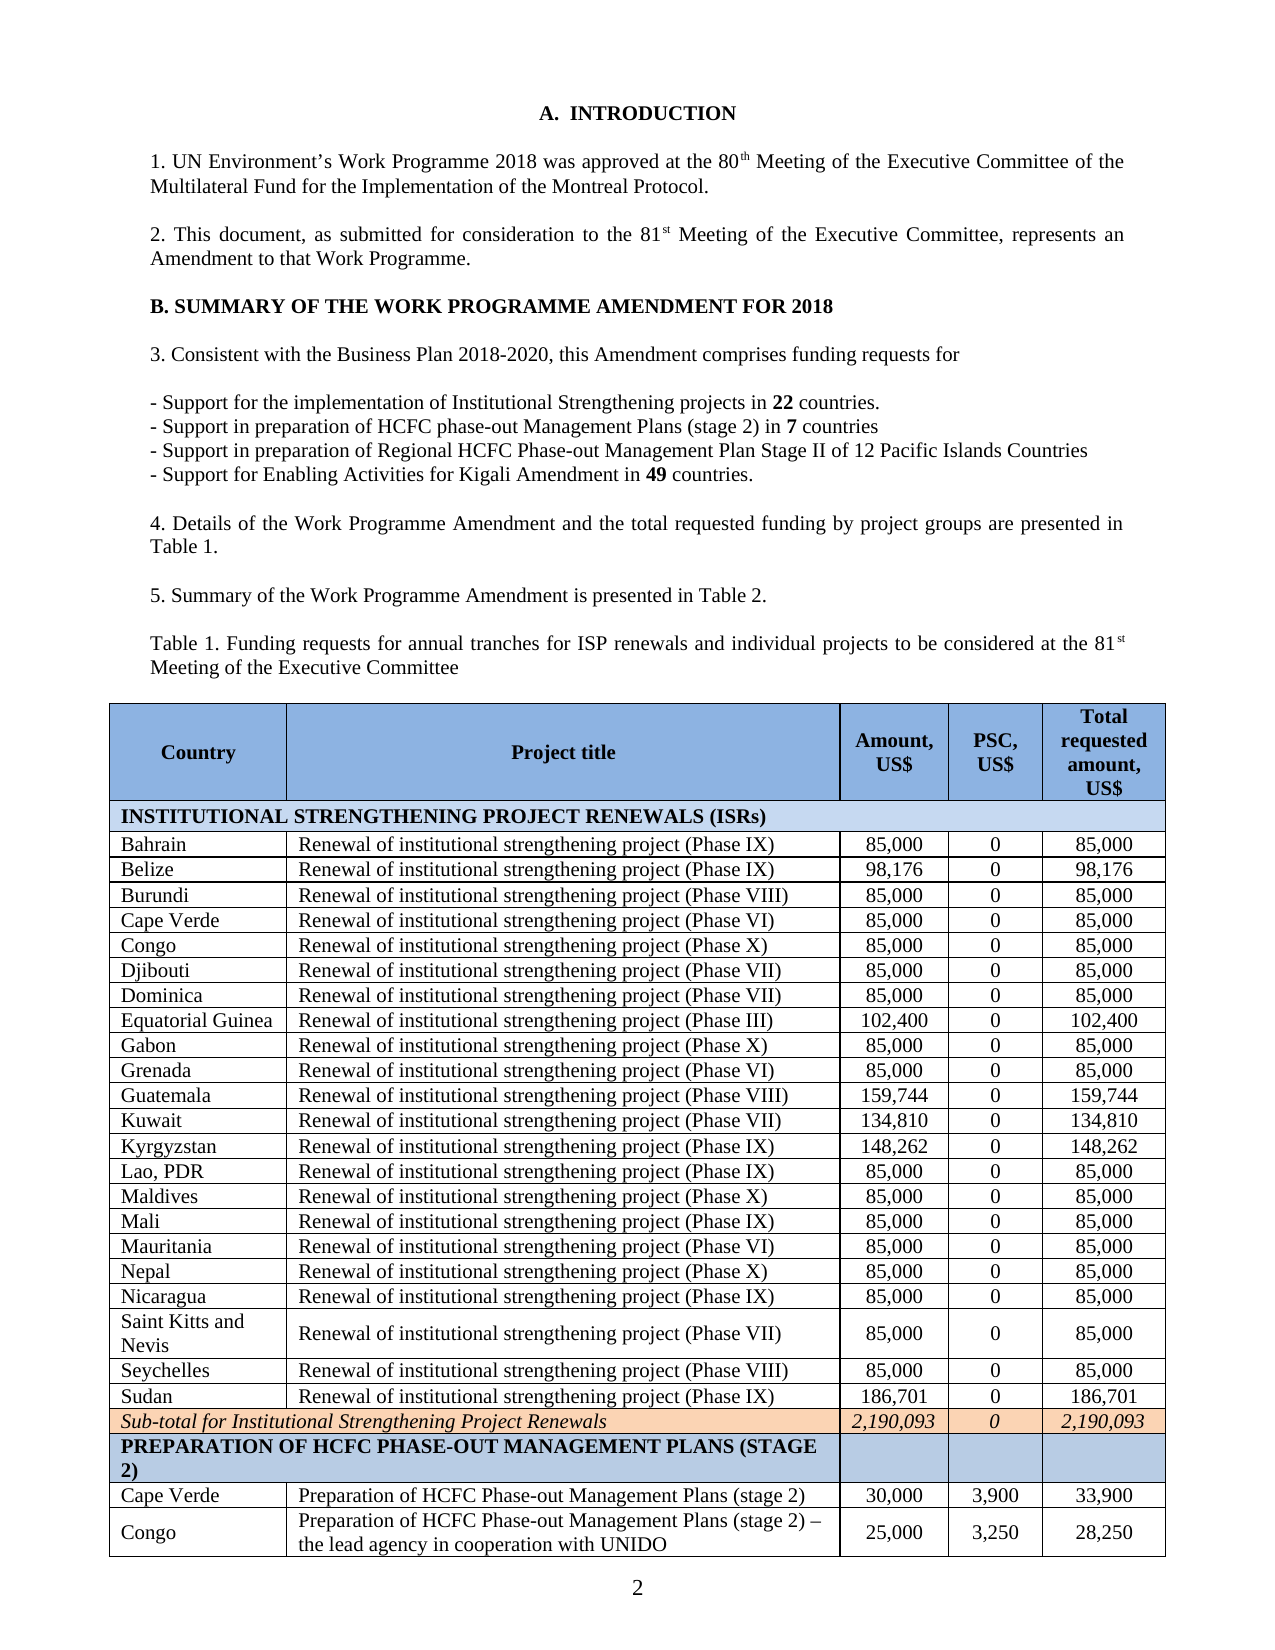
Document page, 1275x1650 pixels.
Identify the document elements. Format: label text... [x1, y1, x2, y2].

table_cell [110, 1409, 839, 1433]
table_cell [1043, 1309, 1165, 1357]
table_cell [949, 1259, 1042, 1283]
text 2. This document, as submitted for consideration to the 81st Meeting of the Executive Committee, represents an Amendment to that Work Programme. [150, 222, 1125, 270]
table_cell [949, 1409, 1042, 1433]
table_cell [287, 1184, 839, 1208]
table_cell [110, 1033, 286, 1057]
text B. SUMMARY OF THE WORK PROGRAMME AMENDMENT FOR 2018 [150, 294, 1125, 318]
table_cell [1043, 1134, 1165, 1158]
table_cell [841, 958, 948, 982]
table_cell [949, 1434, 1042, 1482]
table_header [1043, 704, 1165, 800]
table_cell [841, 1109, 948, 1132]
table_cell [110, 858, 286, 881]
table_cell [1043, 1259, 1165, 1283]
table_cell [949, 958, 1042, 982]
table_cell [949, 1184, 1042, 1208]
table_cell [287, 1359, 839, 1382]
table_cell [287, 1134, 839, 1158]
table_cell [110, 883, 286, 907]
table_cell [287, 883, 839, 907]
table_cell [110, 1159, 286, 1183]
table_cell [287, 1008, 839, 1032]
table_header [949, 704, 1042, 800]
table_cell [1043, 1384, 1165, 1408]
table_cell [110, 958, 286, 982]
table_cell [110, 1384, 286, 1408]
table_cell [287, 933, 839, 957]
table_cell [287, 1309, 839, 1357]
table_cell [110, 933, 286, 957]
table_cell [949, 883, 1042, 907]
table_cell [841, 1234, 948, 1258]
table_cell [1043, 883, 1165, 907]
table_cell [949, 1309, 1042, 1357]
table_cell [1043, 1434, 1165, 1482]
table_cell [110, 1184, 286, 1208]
text Table 1. Funding requests for annual tranches for ISP renewals and individual projects to be considered at the 81st Meeting of the Executive Committee [150, 631, 1125, 679]
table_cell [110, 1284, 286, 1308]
text - Support for the implementation of Institutional Strengthening projects in 22 countries. [150, 390, 1125, 414]
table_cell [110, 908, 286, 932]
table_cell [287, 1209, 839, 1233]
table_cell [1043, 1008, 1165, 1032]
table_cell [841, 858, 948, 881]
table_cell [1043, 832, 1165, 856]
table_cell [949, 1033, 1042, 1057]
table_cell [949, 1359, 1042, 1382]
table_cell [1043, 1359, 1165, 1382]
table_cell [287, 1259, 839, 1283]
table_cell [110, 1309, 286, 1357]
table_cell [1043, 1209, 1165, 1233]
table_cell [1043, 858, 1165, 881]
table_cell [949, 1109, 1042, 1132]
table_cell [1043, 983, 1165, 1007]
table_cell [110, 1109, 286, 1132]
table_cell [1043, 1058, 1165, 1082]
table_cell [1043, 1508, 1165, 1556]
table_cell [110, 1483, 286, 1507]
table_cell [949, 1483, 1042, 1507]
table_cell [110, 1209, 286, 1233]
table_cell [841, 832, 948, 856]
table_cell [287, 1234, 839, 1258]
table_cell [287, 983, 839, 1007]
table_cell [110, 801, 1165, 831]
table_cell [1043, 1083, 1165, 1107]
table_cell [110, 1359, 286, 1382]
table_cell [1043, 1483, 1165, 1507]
text 3. Consistent with the Business Plan 2018-2020, this Amendment comprises funding requests for [150, 342, 1125, 366]
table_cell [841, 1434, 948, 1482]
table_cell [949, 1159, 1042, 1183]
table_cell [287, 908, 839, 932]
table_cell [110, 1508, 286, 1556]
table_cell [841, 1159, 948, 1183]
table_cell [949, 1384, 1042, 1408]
text - Support in preparation of Regional HCFC Phase-out Management Plan Stage II of 12 Pacific Islands Countries [150, 438, 1125, 462]
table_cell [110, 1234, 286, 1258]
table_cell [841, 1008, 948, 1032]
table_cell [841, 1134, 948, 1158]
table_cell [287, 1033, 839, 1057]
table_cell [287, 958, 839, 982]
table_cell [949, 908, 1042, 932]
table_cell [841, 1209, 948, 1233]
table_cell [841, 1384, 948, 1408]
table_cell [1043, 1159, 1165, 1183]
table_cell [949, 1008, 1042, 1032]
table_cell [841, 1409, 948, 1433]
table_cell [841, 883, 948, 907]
text 4. Details of the Work Programme Amendment and the total requested funding by project groups are presented in Table 1. [150, 510, 1125, 558]
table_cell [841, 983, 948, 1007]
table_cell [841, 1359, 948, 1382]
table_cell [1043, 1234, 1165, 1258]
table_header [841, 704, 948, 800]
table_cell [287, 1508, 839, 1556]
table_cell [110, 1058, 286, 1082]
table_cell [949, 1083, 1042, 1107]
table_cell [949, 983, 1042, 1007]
text - Support in preparation of HCFC phase-out Management Plans (stage 2) in 7 countries [150, 414, 1125, 438]
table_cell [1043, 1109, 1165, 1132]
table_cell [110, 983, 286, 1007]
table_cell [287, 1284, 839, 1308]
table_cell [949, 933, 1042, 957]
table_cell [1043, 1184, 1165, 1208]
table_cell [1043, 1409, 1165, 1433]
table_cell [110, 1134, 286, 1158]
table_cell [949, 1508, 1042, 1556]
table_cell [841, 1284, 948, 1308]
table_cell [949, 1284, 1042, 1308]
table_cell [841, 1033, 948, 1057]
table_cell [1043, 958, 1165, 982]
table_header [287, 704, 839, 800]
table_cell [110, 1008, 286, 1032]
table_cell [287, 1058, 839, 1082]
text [150, 101, 1125, 125]
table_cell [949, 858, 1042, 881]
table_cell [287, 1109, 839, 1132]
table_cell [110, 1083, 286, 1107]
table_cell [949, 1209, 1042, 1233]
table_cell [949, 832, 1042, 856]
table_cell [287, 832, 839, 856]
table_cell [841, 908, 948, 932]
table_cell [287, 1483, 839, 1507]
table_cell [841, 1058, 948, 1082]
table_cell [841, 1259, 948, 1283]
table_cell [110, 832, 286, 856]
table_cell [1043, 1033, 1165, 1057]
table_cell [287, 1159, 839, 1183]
text 5. Summary of the Work Programme Amendment is presented in Table 2. [150, 583, 1125, 607]
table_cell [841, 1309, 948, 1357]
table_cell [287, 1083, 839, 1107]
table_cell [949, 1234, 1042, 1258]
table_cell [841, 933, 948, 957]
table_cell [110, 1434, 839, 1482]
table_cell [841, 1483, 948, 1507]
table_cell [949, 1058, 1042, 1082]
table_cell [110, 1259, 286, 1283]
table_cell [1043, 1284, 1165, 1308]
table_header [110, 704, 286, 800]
text - Support for Enabling Activities for Kigali Amendment in 49 countries. [150, 462, 1125, 486]
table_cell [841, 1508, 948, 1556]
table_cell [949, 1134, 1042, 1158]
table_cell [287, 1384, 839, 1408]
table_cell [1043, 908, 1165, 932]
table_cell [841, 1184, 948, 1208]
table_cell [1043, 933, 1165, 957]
text 1. UN Environment’s Work Programme 2018 was approved at the 80th Meeting of the Executive Committee of the Multilateral Fund for the Implementation of the Montreal Protocol. [150, 149, 1125, 198]
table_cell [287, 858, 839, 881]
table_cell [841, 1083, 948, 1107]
